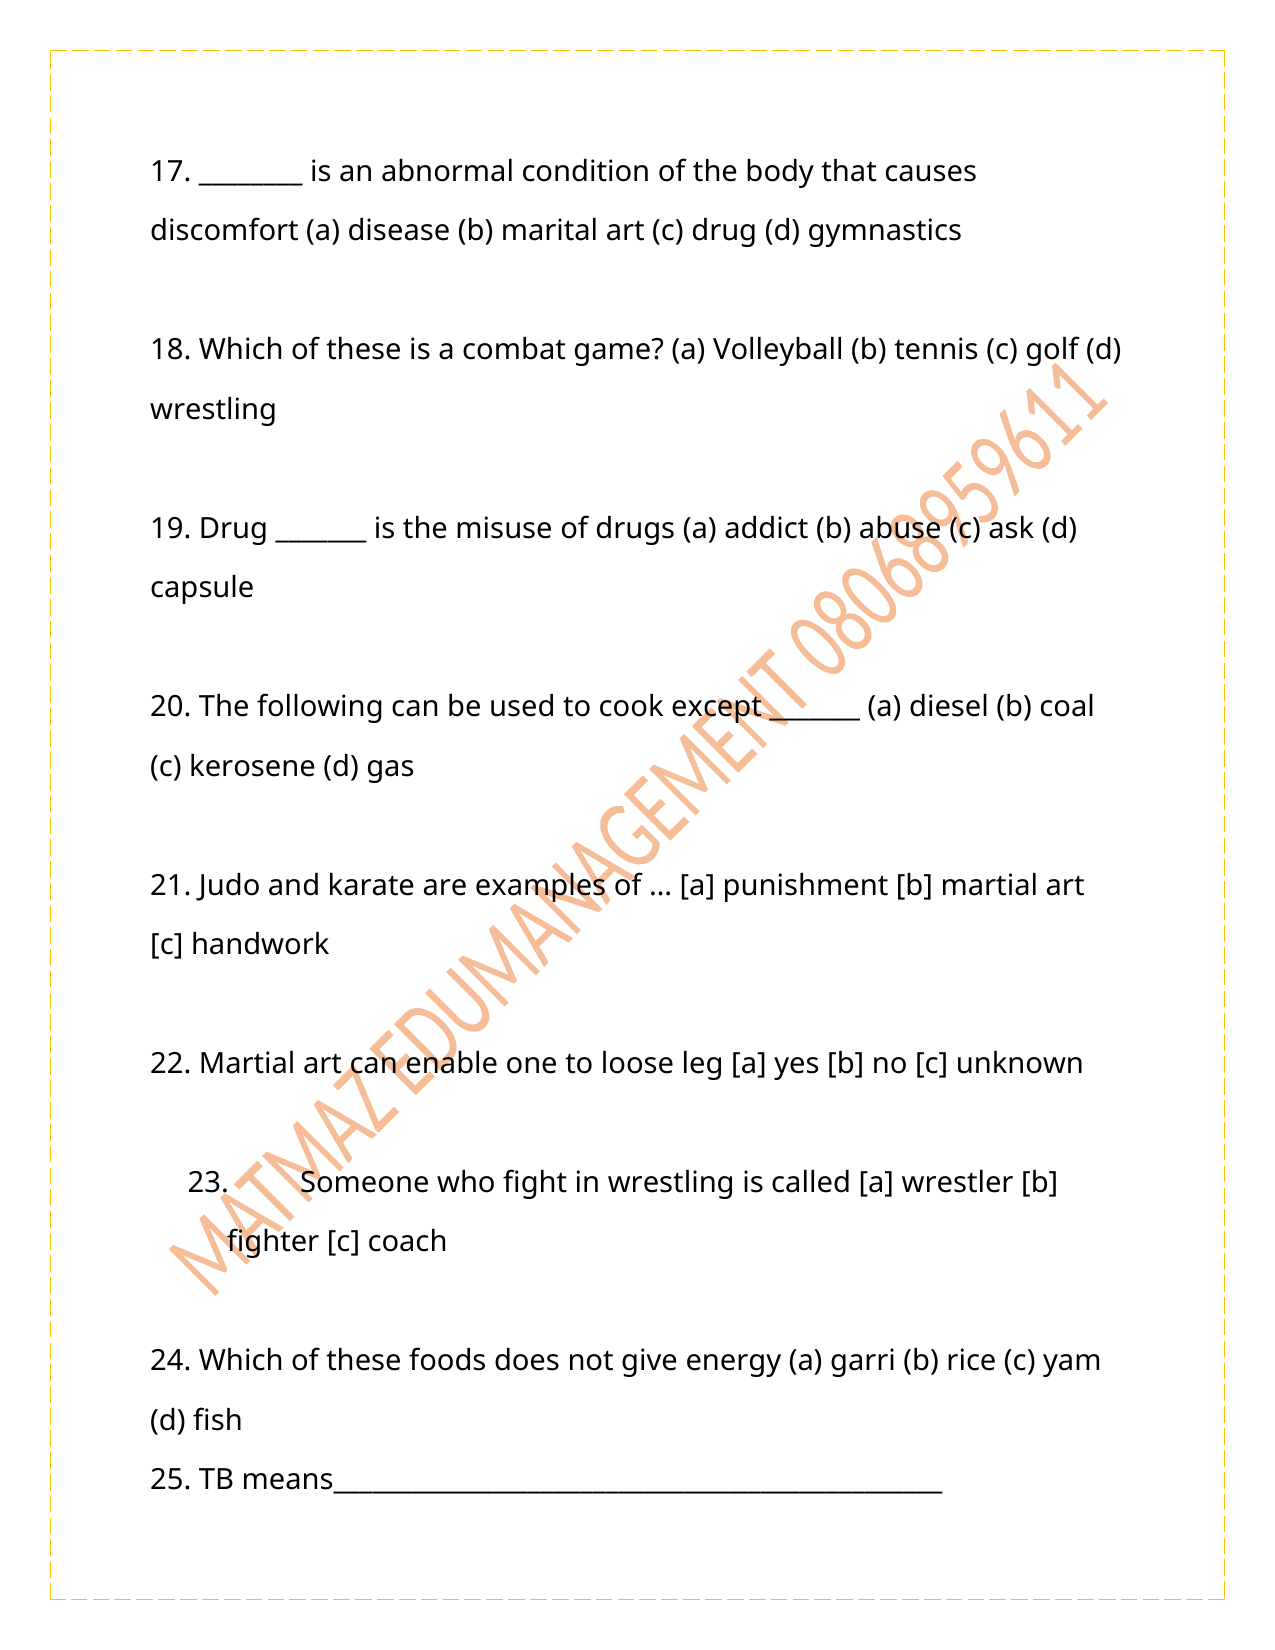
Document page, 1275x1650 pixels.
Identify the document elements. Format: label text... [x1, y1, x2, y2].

text 25. TB means_______________________________________________ [150, 1458, 1125, 1498]
text 20. The following can be used to cook except _______ (a) diesel (b) coal (c) kerosene (d) gas [150, 685, 1125, 784]
text 21. Judo and karate are examples of … [a] punishment [b] martial art [c] handwork [150, 864, 1125, 963]
text 19. Drug _______ is the misuse of drugs (a) addict (b) abuse (c) ask (d) capsule [150, 507, 1125, 606]
text 17. ________ is an abnormal condition of the body that causes discomfort (a) disease (b) marital art (c) drug (d) gymnastics [150, 150, 1125, 249]
text 18. Which of these is a combat game? (a) Volleyball (b) tennis (c) golf (d) wrestling [150, 328, 1125, 428]
text 24. Which of these foods does not give energy (a) garri (b) rice (c) yam (d) fish [150, 1339, 1125, 1439]
text 22. Martial art can enable one to loose leg [a] yes [b] no [c] unknown [150, 1042, 1125, 1082]
list Someone who fight in wrestling is called [a] wrestler [b] fighter [c] coach [187, 1161, 1125, 1260]
